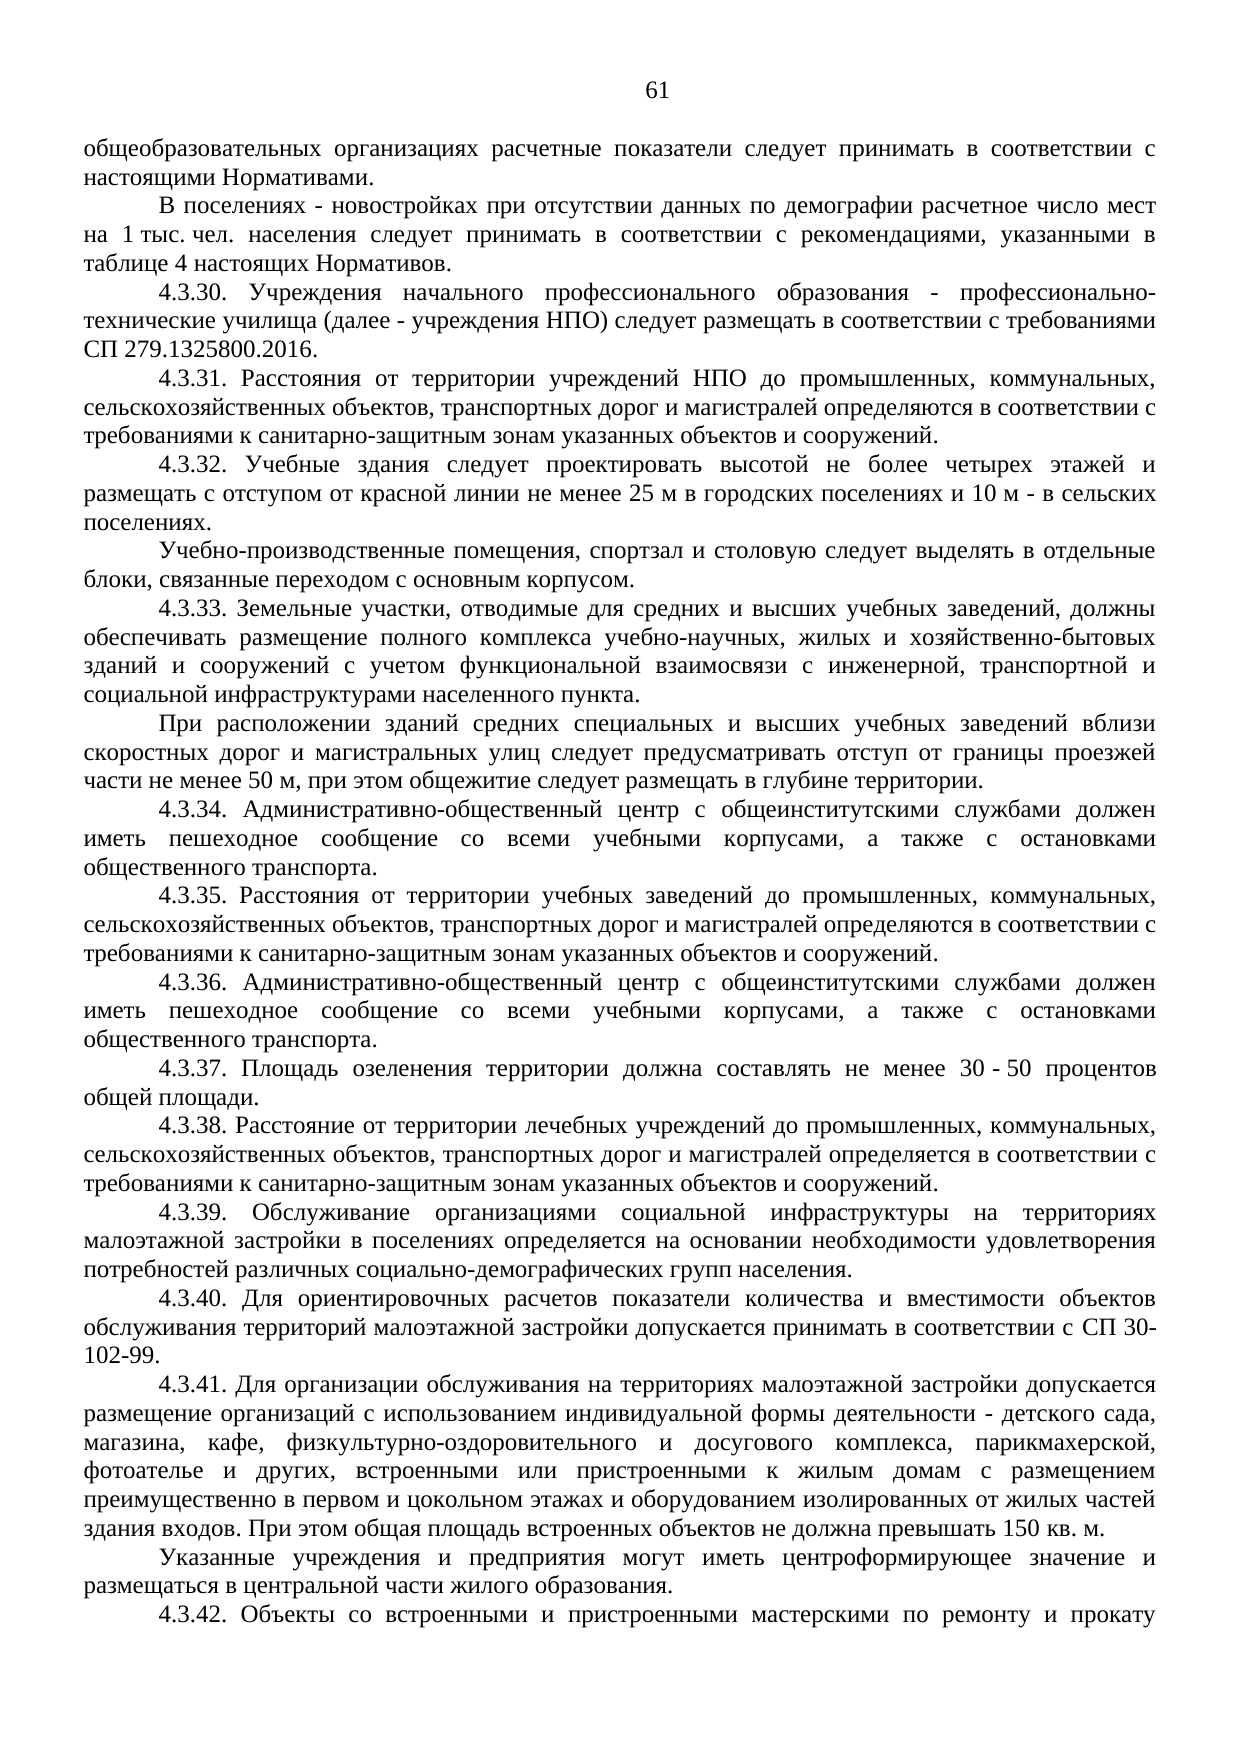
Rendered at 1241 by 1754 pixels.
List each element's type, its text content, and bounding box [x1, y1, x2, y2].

text 4.3.41. Для организации обслуживания на территориях малоэтажной застройки допускается размещение организаций с использованием индивидуальной формы деятельности - детского сада, магазина, кафе, физкультурно-оздоровительного и досугового комплекса, парикмахерской, фотоателье и других, встроенными или пристроенными к жилым домам с размещением преимущественно в первом и цокольном этажах и оборудованием изолированных от жилых частей здания входов. При этом общая площадь встроенных объектов не должна превышать 150 кв. м. [83, 1369, 1157, 1542]
text Указанные учреждения и предприятия могут иметь центроформирующее значение и размещаться в центральной части жилого образования. [83, 1542, 1157, 1599]
text 4.3.32. Учебные здания следует проектировать высотой не более четырех этажей и размещать с отступом от красной линии не менее 25 м в городских поселениях и 10 м - в сельских поселениях. [83, 449, 1157, 535]
text В поселениях - новостройках при отсутствии данных по демографии расчетное число мест на 1 тыс. чел. населения следует принимать в соответствии с рекомендациями, указанными в таблице 4 настоящих Нормативов. [83, 190, 1157, 277]
text 4.3.34. Административно-общественный центр с общеинститутскими службами должен иметь пешеходное сообщение со всеми учебными корпусами, а также с остановками общественного транспорта. [83, 794, 1157, 880]
text 4.3.33. Земельные участки, отводимые для средних и высших учебных заведений, должны обеспечивать размещение полного комплекса учебно-научных, жилых и хозяйственно-бытовых зданий и сооружений с учетом функциональной взаимосвязи с инженерной, транспортной и социальной инфраструктурами населенного пункта. [83, 593, 1157, 708]
text 4.3.38. Расстояние от территории лечебных учреждений до промышленных, коммунальных, сельскохозяйственных объектов, транспортных дорог и магистралей определяется в соответствии с требованиями к санитарно-защитным зонам указанных объектов и сооружений. [83, 1110, 1157, 1197]
text При расположении зданий средних специальных и высших учебных заведений вблизи скоростных дорог и магистральных улиц следует предусматривать отступ от границы проезжей части не менее 50 м, при этом общежитие следует размещать в глубине территории. [83, 708, 1157, 794]
text 4.3.40. Для ориентировочных расчетов показатели количества и вместимости объектов обслуживания территорий малоэтажной застройки допускается принимать в соответствии с СП 30-102-99. [83, 1283, 1157, 1369]
text 4.3.31. Расстояния от территории учреждений НПО до промышленных, коммунальных, сельскохозяйственных объектов, транспортных дорог и магистралей определяются в соответствии с требованиями к санитарно-защитным зонам указанных объектов и сооружений. [83, 363, 1157, 449]
text Учебно-производственные помещения, спортзал и столовую следует выделять в отдельные блоки, связанные переходом с основным корпусом. [83, 535, 1157, 593]
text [83, 133, 1157, 190]
text 4.3.30. Учреждения начального профессионального образования - профессионально-технические училища (далее - учреждения НПО) следует размещать в соответствии с требованиями СП 279.1325800.2016. [83, 277, 1157, 363]
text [83, 1599, 1157, 1628]
text 4.3.37. Площадь озеленения территории должна составлять не менее 30 - 50 процентов общей площади. [83, 1053, 1157, 1110]
text 4.3.39. Обслуживание организациями социальной инфраструктуры на территориях малоэтажной застройки в поселениях определяется на основании необходимости удовлетворения потребностей различных социально-демографических групп населения. [83, 1197, 1157, 1283]
text 4.3.36. Административно-общественный центр с общеинститутскими службами должен иметь пешеходное сообщение со всеми учебными корпусами, а также с остановками общественного транспорта. [83, 967, 1157, 1053]
text 4.3.35. Расстояния от территории учебных заведений до промышленных, коммунальных, сельскохозяйственных объектов, транспортных дорог и магистралей определяются в соответствии с требованиями к санитарно-защитным зонам указанных объектов и сооружений. [83, 880, 1157, 967]
